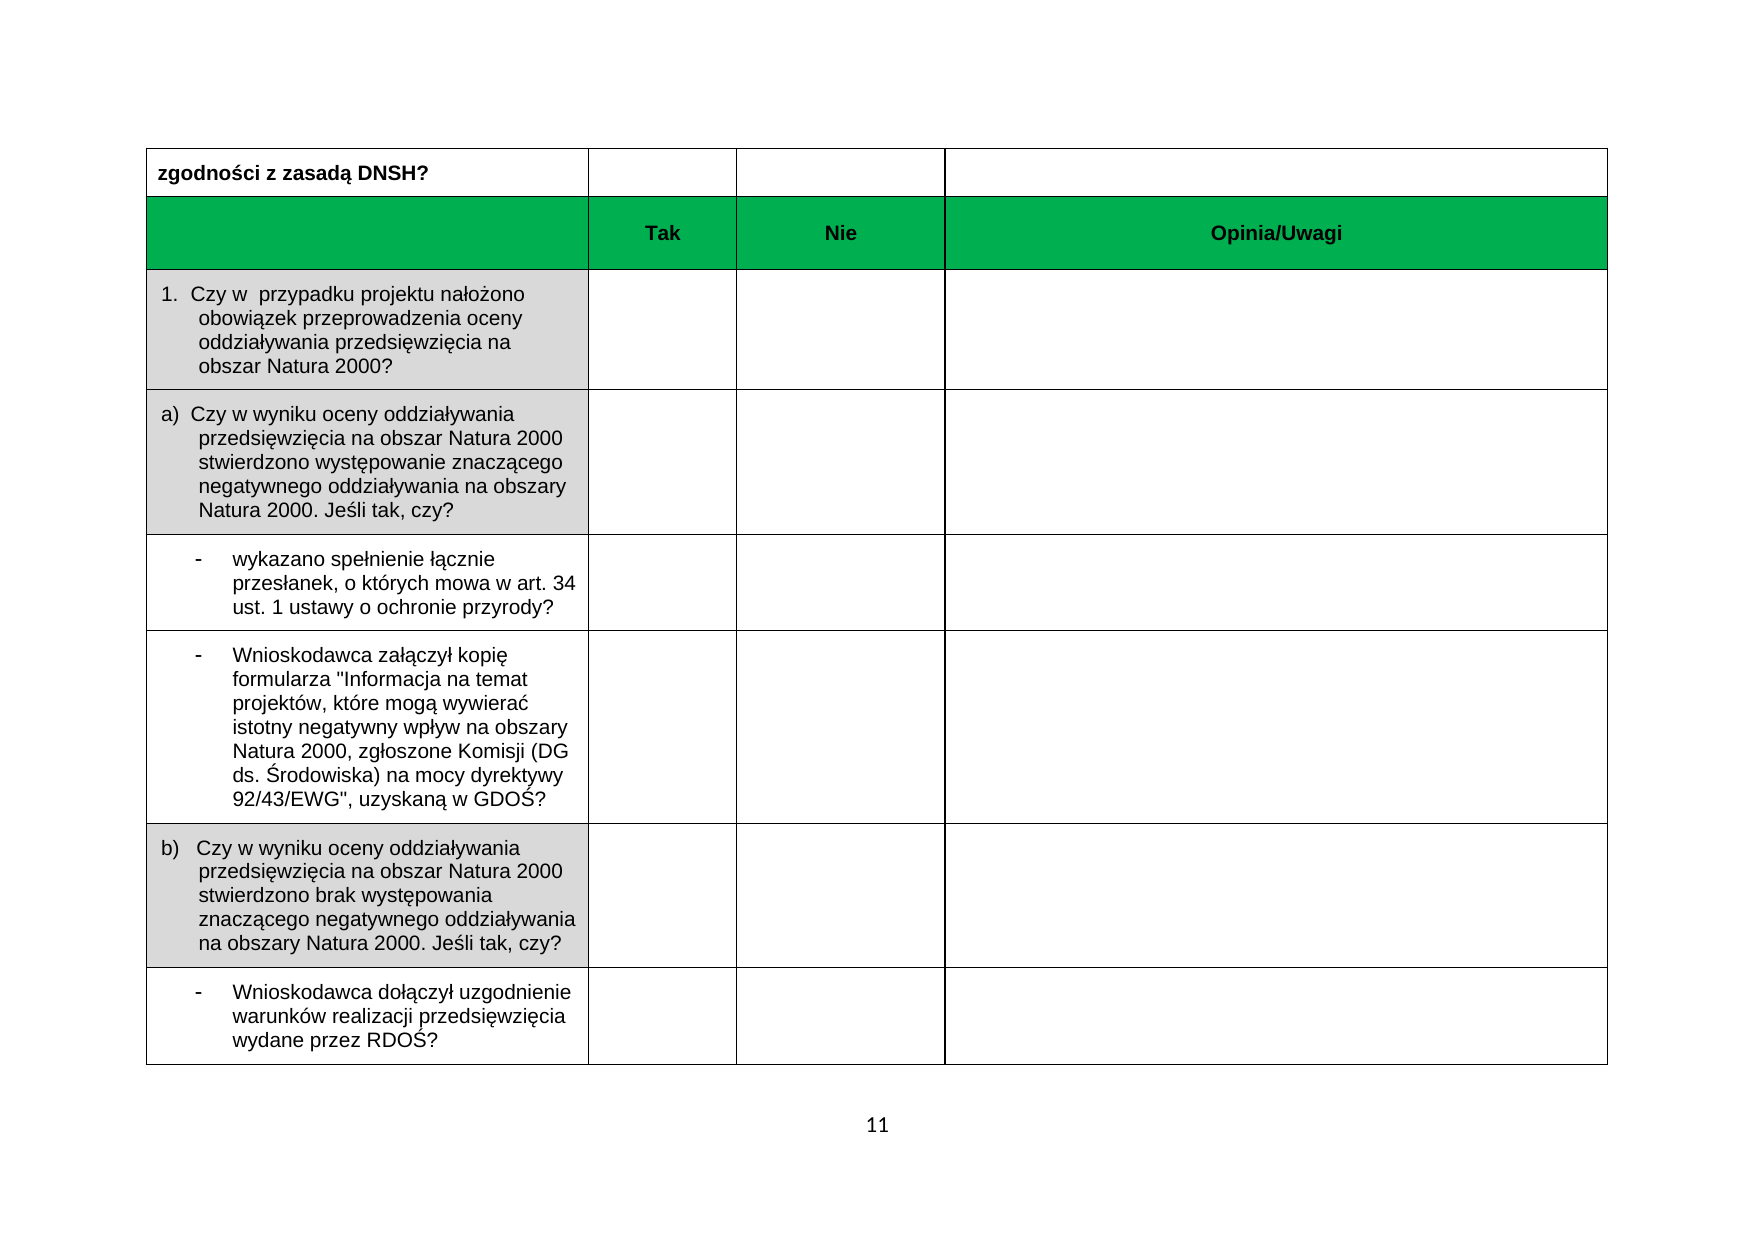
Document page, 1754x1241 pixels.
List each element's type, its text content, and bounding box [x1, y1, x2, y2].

table_cell [589, 149, 736, 196]
table_cell [737, 270, 944, 389]
table_cell [946, 968, 1607, 1063]
table_cell Nie [737, 197, 944, 269]
table_cell [147, 197, 588, 269]
table_cell Opinia/Uwagi [946, 197, 1607, 269]
table_cell [737, 149, 944, 196]
table_cell [946, 824, 1607, 967]
table_cell Czy w wyniku oceny oddziaływania przedsięwzięcia na obszar Natura 2000 stwierdzono brak występowania znaczącego negatywnego oddziaływania na obszary Natura 2000. Jeśli tak, czy? [147, 824, 588, 967]
table_cell [589, 968, 736, 1063]
table_cell Wnioskodawca załączył kopię formularza "Informacja na temat projektów, które mogą wywierać istotny negatywny wpływ na obszary Natura 2000, zgłoszone Komisji (DG ds. Środowiska) na mocy dyrektywy 92/43/EWG", uzyskaną w GDOŚ? [147, 631, 588, 823]
table_cell [946, 390, 1607, 534]
table_cell [946, 270, 1607, 389]
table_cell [147, 149, 588, 196]
table_cell [589, 824, 736, 967]
table_cell [589, 270, 736, 389]
table_cell [737, 535, 944, 630]
table_cell [589, 390, 736, 534]
table_cell Tak [589, 197, 736, 269]
table_cell [737, 390, 944, 534]
table_cell [737, 968, 944, 1063]
table_cell [946, 149, 1607, 196]
table_cell [737, 631, 944, 823]
table_cell [589, 535, 736, 630]
table_cell [946, 535, 1607, 630]
table_cell wykazano spełnienie łącznie przesłanek, o których mowa w art. 34 ust. 1 ustawy o ochronie przyrody? [147, 535, 588, 630]
table_cell Wnioskodawca dołączył uzgodnienie warunków realizacji przedsięwzięcia wydane przez RDOŚ? [147, 968, 588, 1063]
table_cell [946, 631, 1607, 823]
table_cell [737, 824, 944, 967]
table_cell Czy w przypadku projektu nałożono obowiązek przeprowadzenia oceny oddziaływania przedsięwzięcia na obszar Natura 2000? [147, 270, 588, 389]
table_cell [589, 631, 736, 823]
table_cell Czy w wyniku oceny oddziaływania przedsięwzięcia na obszar Natura 2000 stwierdzono występowanie znaczącego negatywnego oddziaływania na obszary Natura 2000. Jeśli tak, czy? [147, 390, 588, 534]
